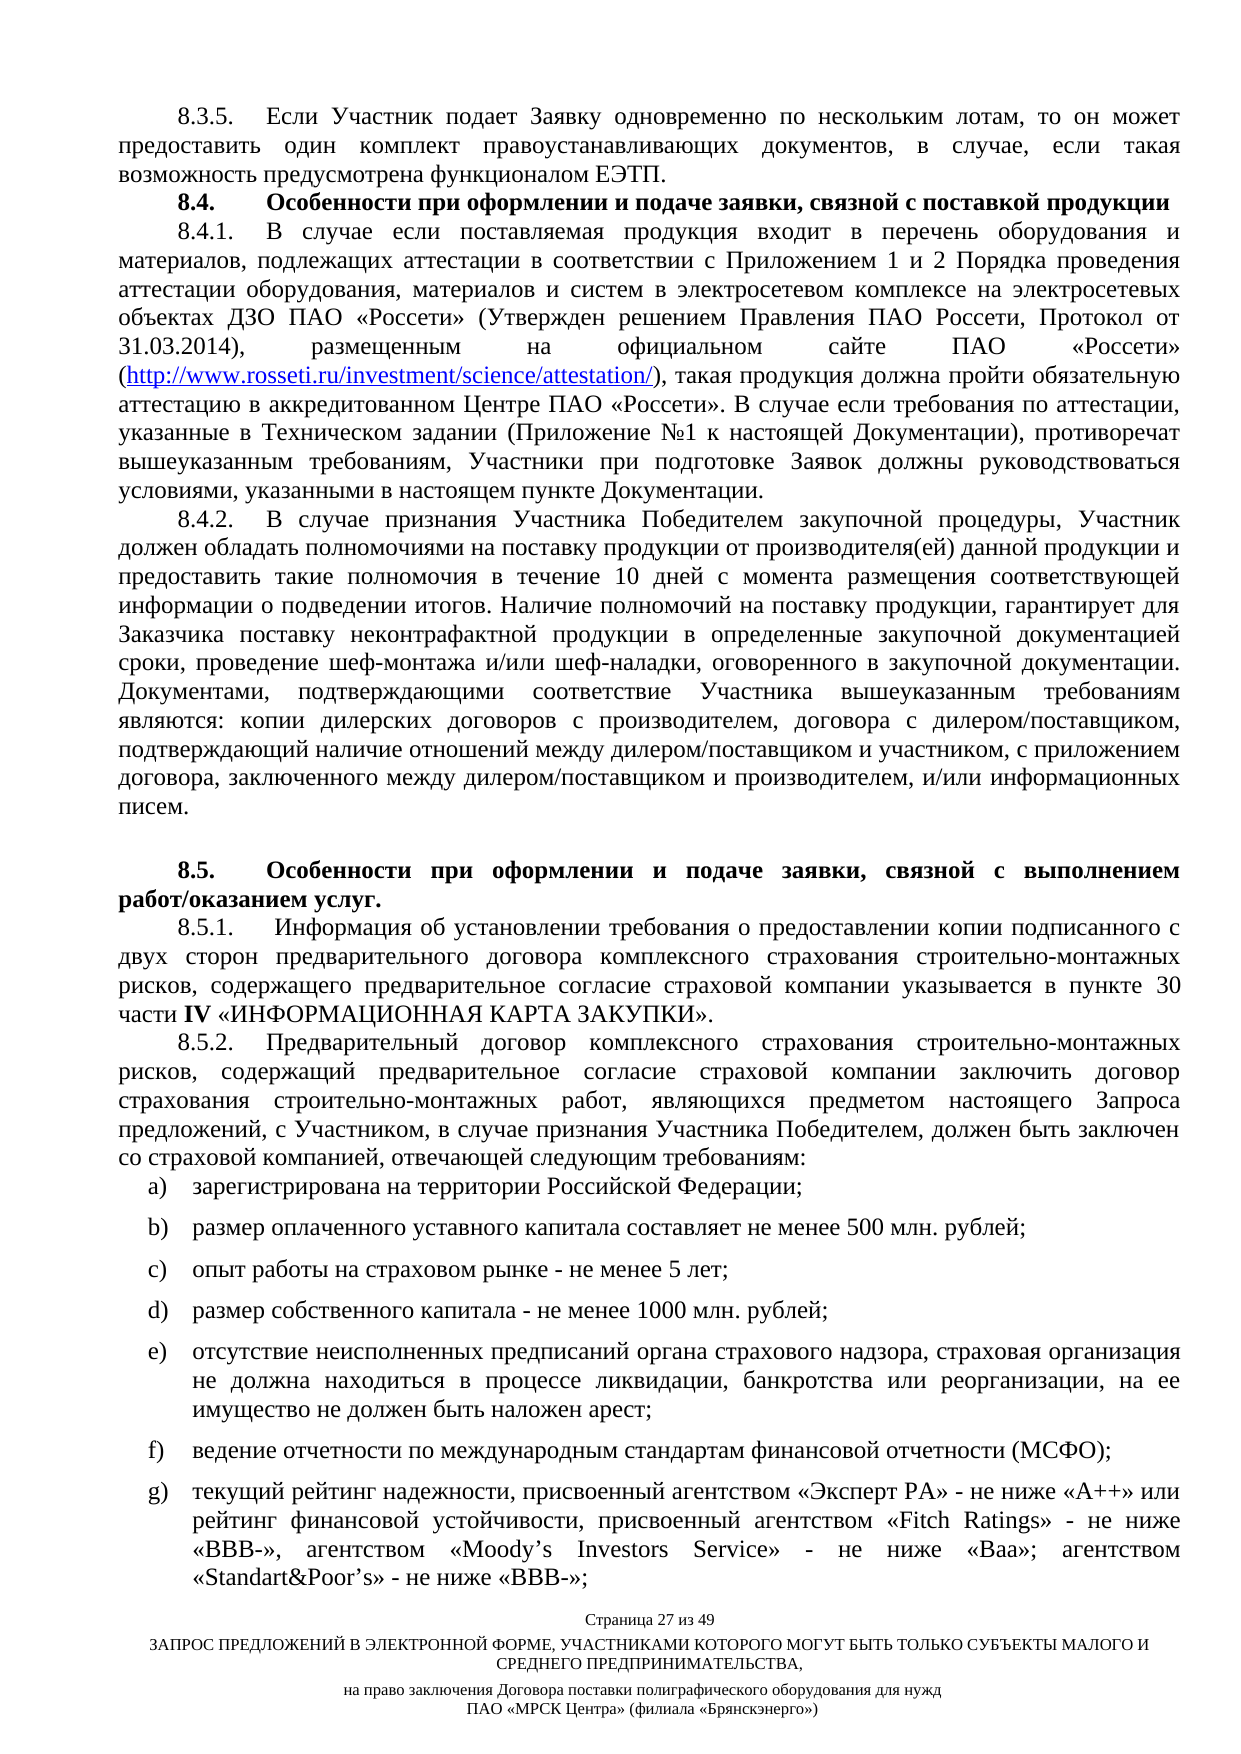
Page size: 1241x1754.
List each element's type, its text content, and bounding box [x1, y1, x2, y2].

list размер оплаченного уставного капитала составляет не менее 500 млн. рублей; [148, 1212, 1181, 1241]
subtitle Особенности при оформлении и подаче заявки, связной с поставкой продукции [118, 187, 1181, 216]
list ведение отчетности по международным стандартам финансовой отчетности (МСФО); [148, 1435, 1181, 1464]
list зарегистрирована на территории Российской Федерации; [148, 1171, 1181, 1200]
list текущий рейтинг надежности, присвоенный агентством «Эксперт РА» - не ниже «А++» или рейтинг финансовой устойчивости, присвоенный агентством «Fitch Ratings» - не ниже «BBB-», агентством «Moody’s Investors Service» - не ниже «Baa»; агентством «Standart&Poor’s» - не ниже «BBB-»; [148, 1476, 1181, 1591]
subtitle Особенности при оформлении и подаче заявки, связной с выполнением работ/оказанием услуг. [118, 855, 1181, 912]
subtitle В случае если поставляемая продукция входит в перечень оборудования и материалов, подлежащих аттестации в соответствии с Приложением 1 и 2 Порядка проведения аттестации оборудования, материалов и систем в электросетевом комплексе на электросетевых объектах ДЗО ПАО «Россети» (Утвержден решением Правления ПАО Россети, Протокол от 31.03.2014), размещенным на официальном сайте ПАО «Россети» (http://www.rosseti.ru/investment/science/attestation/), такая продукция должна пройти обязательную аттестацию в аккредитованном Центре ПАО «Россети». В случае если требования по аттестации, указанные в Техническом задании (Приложение №1 к настоящей Документации), противоречат вышеуказанным требованиям, Участники при подготовке Заявок должны руководствоваться условиями, указанными в настоящем пункте Документации. [118, 216, 1181, 504]
subtitle Предварительный договор комплексного страхования строительно-монтажных рисков, содержащий предварительное согласие страховой компании заключить договор страхования строительно-монтажных работ, являющихся предметом настоящего Запроса предложений, с Участником, в случае признания Участника Победителем, должен быть заключен со страховой компанией, отвечающей следующим требованиям: [118, 1027, 1181, 1171]
list размер собственного капитала - не менее 1000 млн. рублей; [148, 1295, 1181, 1324]
subtitle В случае признания Участника Победителем закупочной процедуры, Участник должен обладать полномочиями на поставку продукции от производителя(ей) данной продукции и предоставить такие полномочия в течение 10 дней с момента размещения соответствующей информации о подведении итогов. Наличие полномочий на поставку продукции, гарантирует для Заказчика поставку неконтрафактной продукции в определенные закупочной документацией сроки, проведение шеф-монтажа и/или шеф-наладки, оговоренного в закупочной документации. Документами, подтверждающими соответствие Участника вышеуказанным требованиям являются: копии дилерских договоров с производителем, договора с дилером/поставщиком, подтверждающий наличие отношений между дилером/поставщиком и участником, с приложением договора, заключенного между дилером/поставщиком и производителем, и/или информационных писем. [118, 504, 1181, 820]
subtitle Информация об установлении требования о предоставлении копии подписанного с двух сторон предварительного договора комплексного страхования строительно-монтажных рисков, содержащего предварительное согласие страховой компании указывается в пункте 30 части IV «ИНФОРМАЦИОННАЯ КАРТА ЗАКУПКИ». [118, 912, 1181, 1027]
list опыт работы на страховом рынке - не менее 5 лет; [148, 1254, 1181, 1282]
list отсутствие неисполненных предписаний органа страхового надзора, страховая организация не должна находиться в процессе ликвидации, банкротства или реорганизации, на ее имущество не должен быть наложен арест; [148, 1336, 1181, 1422]
subtitle Если Участник подает Заявку одновременно по нескольким лотам, то он может предоставить один комплект правоустанавливающих документов, в случае, если такая возможность предусмотрена функционалом ЕЭТП. [118, 101, 1181, 187]
